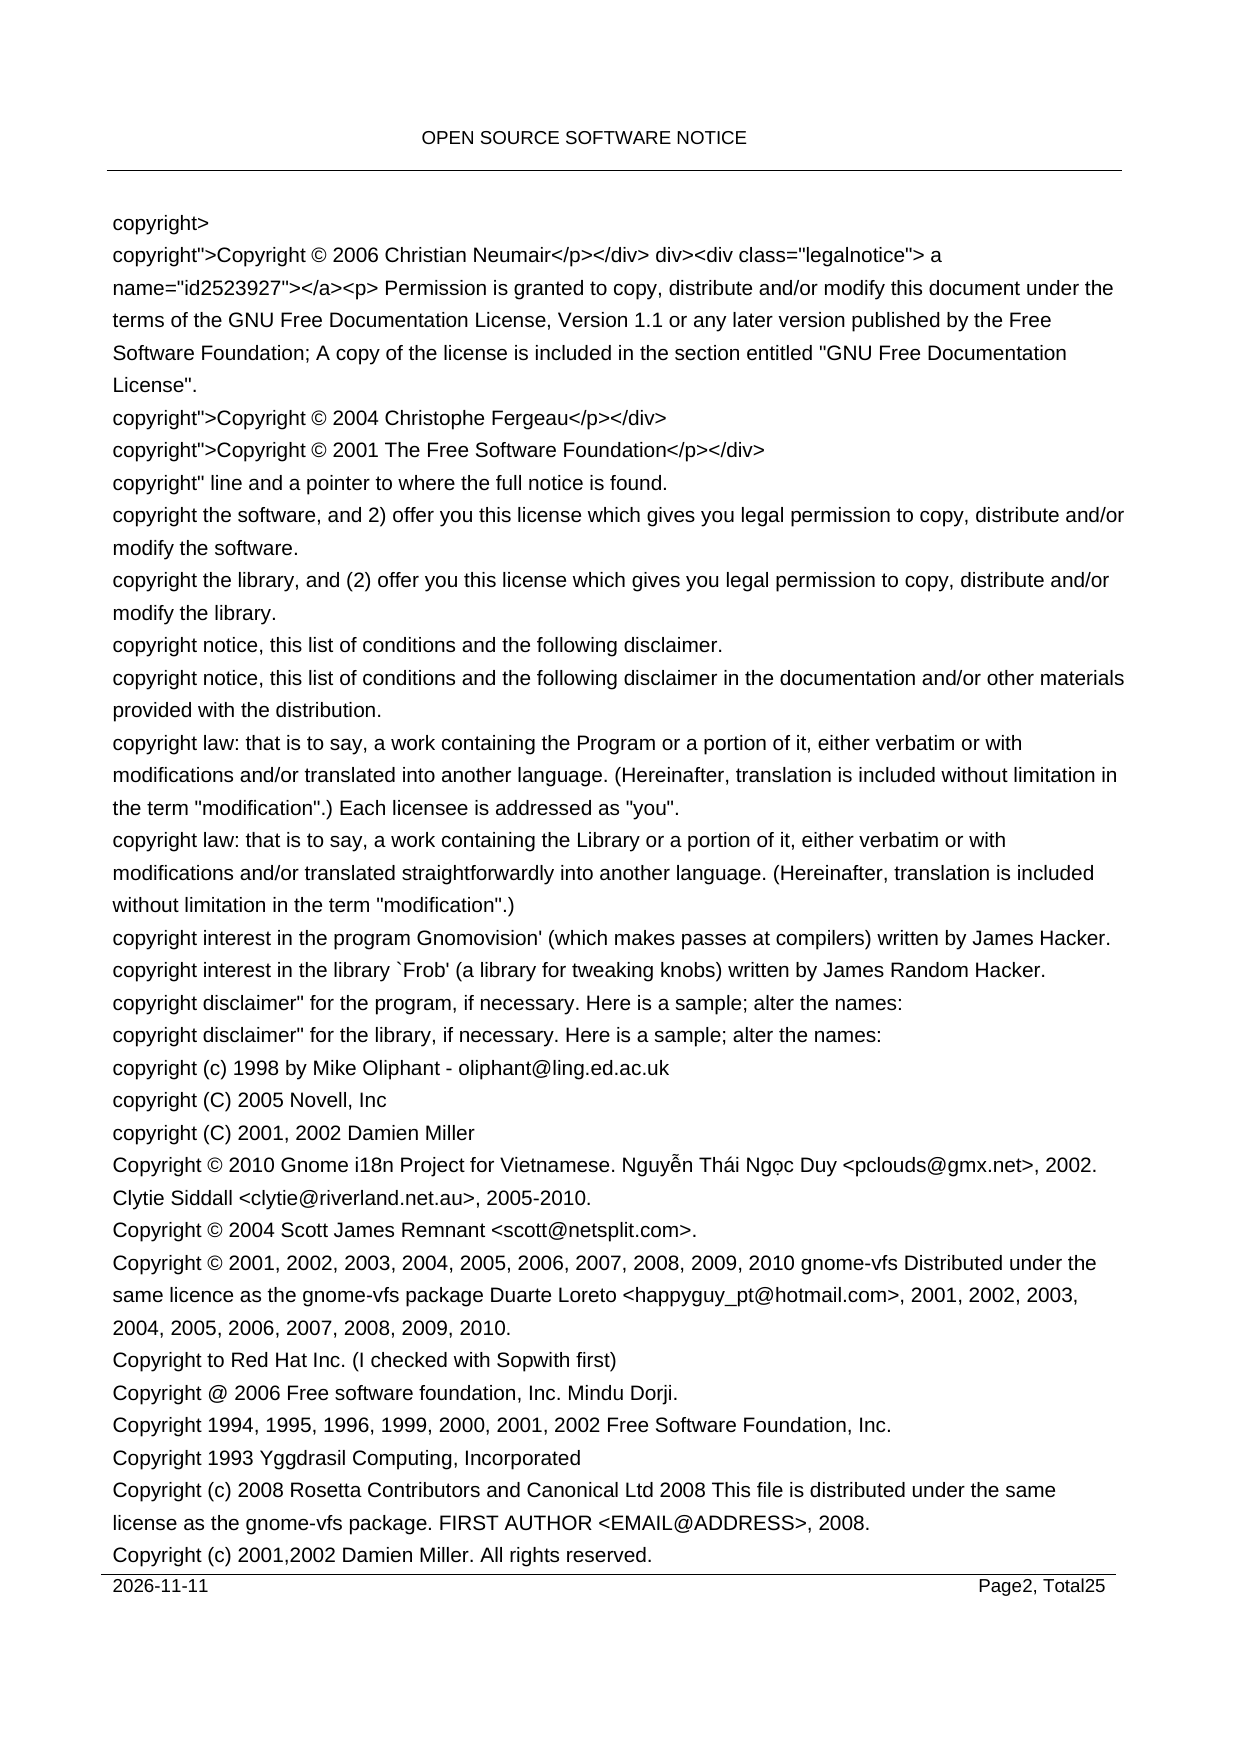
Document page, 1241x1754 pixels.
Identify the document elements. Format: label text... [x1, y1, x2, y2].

text copyright">Copyright © 2006 Christian Neumair</p></div> div><div class="legalnotice"> a name="id2523927"></a><p> Permission is granted to copy, distribute and/or modify this document under the terms of the GNU Free Documentation License, Version 1.1 or any later version published by the Free Software Foundation; A copy of the license is included in the section entitled "GNU Free Documentation License". [112, 239, 1128, 401]
text copyright">Copyright © 2001 The Free Software Foundation</p></div> [112, 434, 1128, 466]
text copyright notice, this list of conditions and the following disclaimer in the documentation and/or other materials provided with the distribution. [112, 661, 1128, 726]
text Copyright © 2010 Gnome i18n Project for Vietnamese. Nguyễn Thái Ngọc Duy <pclouds@gmx.net>, 2002. Clytie Siddall <clytie@riverland.net.au>, 2005-2010. [112, 1149, 1128, 1214]
text Copyright 1994, 1995, 1996, 1999, 2000, 2001, 2002 Free Software Foundation, Inc. [112, 1409, 1128, 1441]
text copyright law: that is to say, a work containing the Program or a portion of it, either verbatim or with modifications and/or translated into another language. (Hereinafter, translation is included without limitation in the term "modification".) Each licensee is addressed as "you". [112, 726, 1128, 824]
text copyright disclaimer" for the program, if necessary. Here is a sample; alter the names: [112, 986, 1128, 1019]
text Copyright @ 2006 Free software foundation, Inc. Mindu Dorji. [112, 1376, 1128, 1409]
text copyright the software, and 2) offer you this license which gives you legal permission to copy, distribute and/or modify the software. [112, 499, 1128, 564]
text copyright law: that is to say, a work containing the Library or a portion of it, either verbatim or with modifications and/or translated straightforwardly into another language. (Hereinafter, translation is included without limitation in the term "modification".) [112, 824, 1128, 921]
text Copyright (c) 2008 Rosetta Contributors and Canonical Ltd 2008 This file is distributed under the same license as the gnome-vfs package. FIRST AUTHOR <EMAIL@ADDRESS>, 2008. [112, 1474, 1128, 1539]
text copyright disclaimer" for the library, if necessary. Here is a sample; alter the names: [112, 1019, 1128, 1051]
text copyright notice, this list of conditions and the following disclaimer. [112, 629, 1128, 661]
text copyright (c) 1998 by Mike Oliphant - oliphant@ling.ed.ac.uk [112, 1051, 1128, 1084]
text copyright" line and a pointer to where the full notice is found. [112, 466, 1128, 499]
text Copyright (c) 2001,2002 Damien Miller. All rights reserved. [112, 1539, 1128, 1571]
text copyright the library, and (2) offer you this license which gives you legal permission to copy, distribute and/or modify the library. [112, 564, 1128, 629]
text copyright (C) 2001, 2002 Damien Miller [112, 1116, 1128, 1149]
text Copyright © 2001, 2002, 2003, 2004, 2005, 2006, 2007, 2008, 2009, 2010 gnome-vfs Distributed under the same licence as the gnome-vfs package Duarte Loreto <happyguy_pt@hotmail.com>, 2001, 2002, 2003, 2004, 2005, 2006, 2007, 2008, 2009, 2010. [112, 1246, 1128, 1344]
text Copyright to Red Hat Inc. (I checked with Sopwith first) [112, 1344, 1128, 1376]
text copyright> [112, 206, 1128, 239]
text copyright interest in the library `Frob' (a library for tweaking knobs) written by James Random Hacker. [112, 954, 1128, 986]
text copyright">Copyright © 2004 Christophe Fergeau</p></div> [112, 401, 1128, 434]
text copyright interest in the program Gnomovision' (which makes passes at compilers) written by James Hacker. [112, 921, 1128, 954]
text copyright (C) 2005 Novell, Inc [112, 1084, 1128, 1116]
text Copyright © 2004 Scott James Remnant <scott@netsplit.com>. [112, 1214, 1128, 1246]
text Copyright 1993 Yggdrasil Computing, Incorporated [112, 1441, 1128, 1474]
